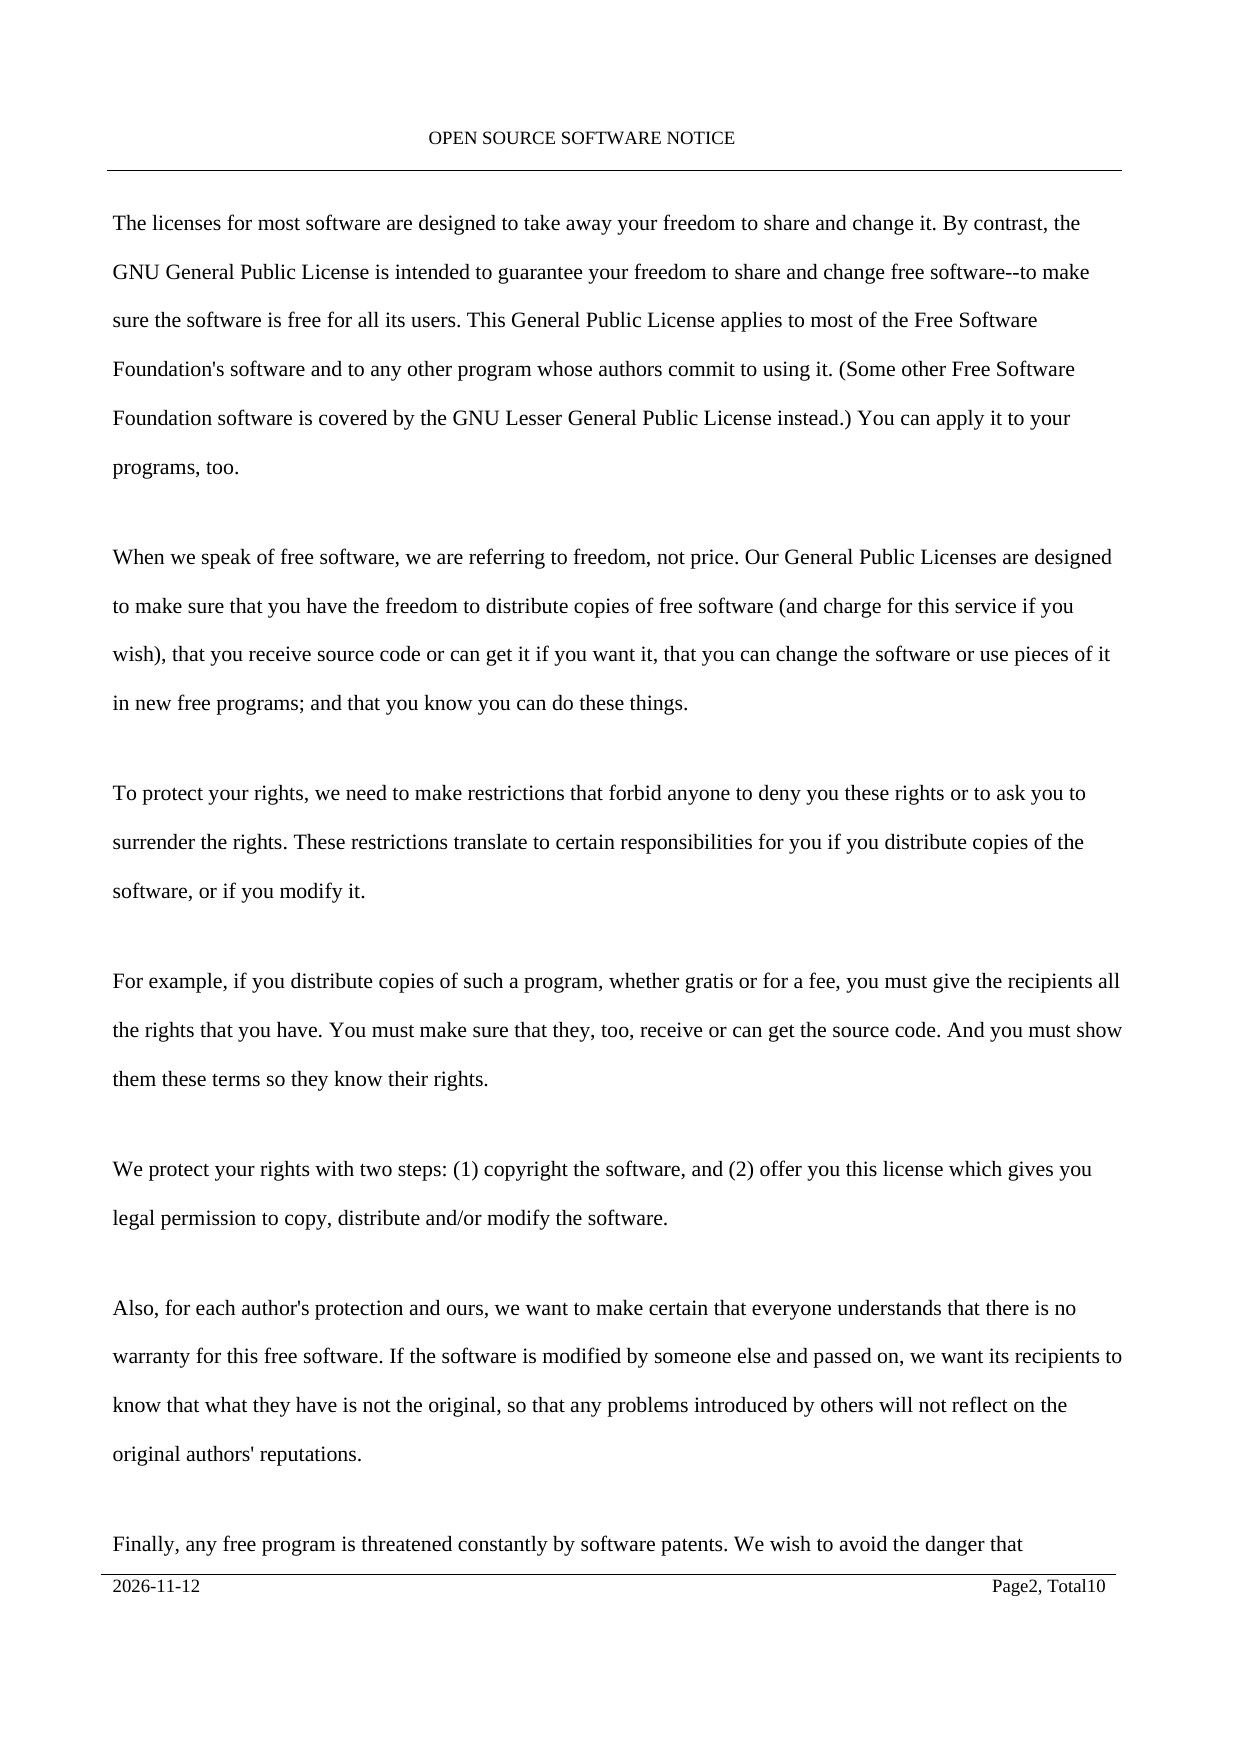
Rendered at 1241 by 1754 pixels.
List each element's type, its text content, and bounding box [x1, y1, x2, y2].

text To protect your rights, we need to make restrictions that forbid anyone to deny you these rights or to ask you to surrender the rights. These restrictions translate to certain responsibilities for you if you distribute copies of the software, or if you modify it. [112, 777, 1128, 907]
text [112, 1528, 1128, 1560]
text The licenses for most software are designed to take away your freedom to share and change it. By contrast, the GNU General Public License is intended to guarantee your freedom to share and change free software--to make sure the software is free for all its users. This General Public License applies to most of the Free Software Foundation's software and to any other program whose authors commit to using it. (Some other Free Software Foundation software is covered by the GNU Lesser General Public License instead.) You can apply it to your programs, too. [112, 206, 1128, 483]
text For example, if you distribute copies of such a program, whether gratis or for a fee, you must give the recipients all the rights that you have. You must make sure that they, too, receive or can get the source code. And you must show them these terms so they know their rights. [112, 964, 1128, 1094]
text We protect your rights with two steps: (1) copyright the software, and (2) offer you this license which gives you legal permission to copy, distribute and/or modify the software. [112, 1152, 1128, 1233]
text Also, for each author's protection and ours, we want to make certain that everyone understands that there is no warranty for this free software. If the software is modified by someone else and passed on, we want its recipients to know that what they have is not the original, so that any problems introduced by others will not reflect on the original authors' reputations. [112, 1291, 1128, 1470]
text When we speak of free software, we are referring to freedom, not price. Our General Public Licenses are designed to make sure that you have the freedom to distribute copies of free software (and charge for this service if you wish), that you receive source code or can get it if you want it, that you can change the software or use pieces of it in new free programs; and that you know you can do these things. [112, 540, 1128, 719]
